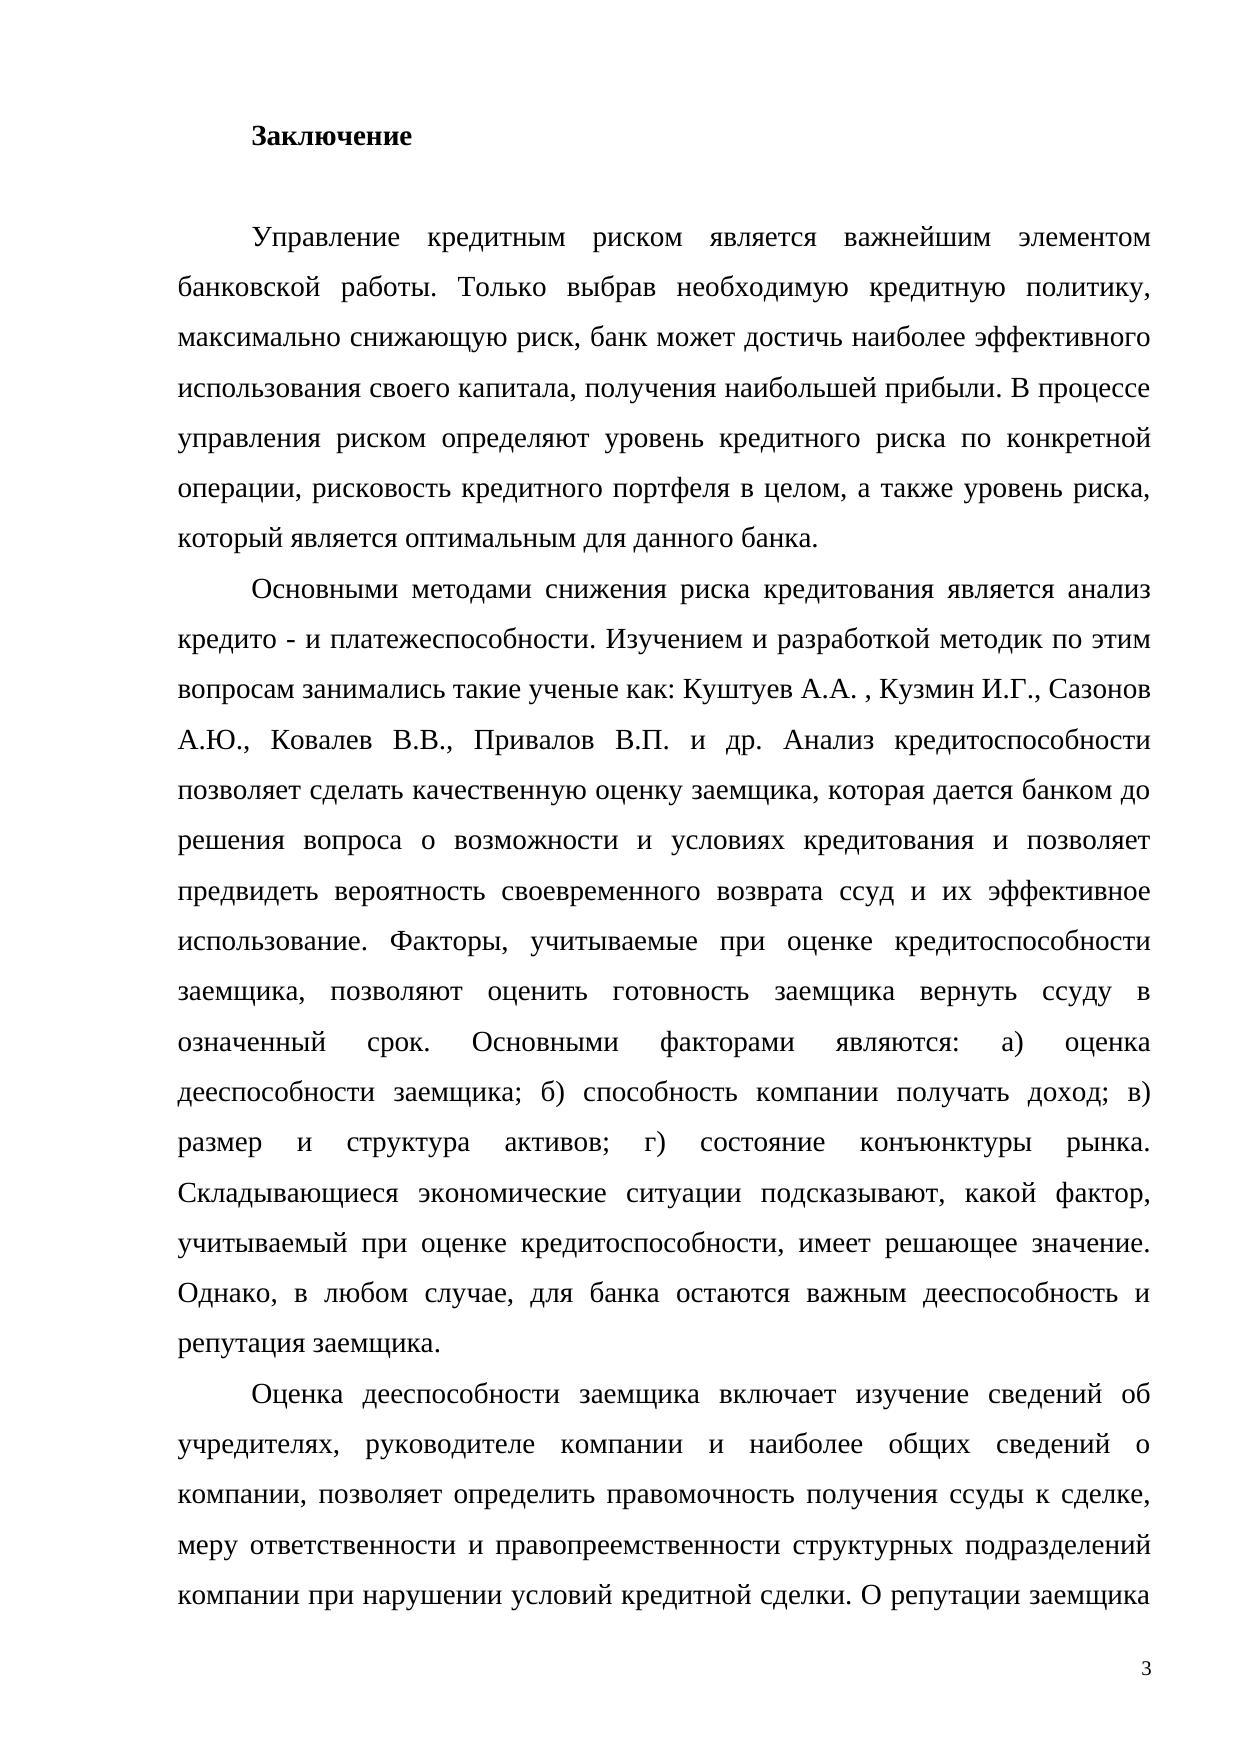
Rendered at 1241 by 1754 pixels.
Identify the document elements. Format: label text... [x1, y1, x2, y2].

text Заключение [177, 118, 1152, 152]
text Основными методами снижения риска кредитования является анализ кредито - и платежеспособности. Изучением и разработкой методик по этим вопросам занимались такие ученые как: Куштуев А.А. , Кузмин И.Г., Сазонов А.Ю., Ковалев В.В., Привалов В.П. и др. Анализ кредитоспособности позволяет сделать качественную оценку заемщика, которая дается банком до решения вопроса о возможности и условиях кредитования и позволяет предвидеть вероятность своевременного возврата ссуд и их эффективное использование. Факторы, учитываемые при оценке кредитоспособности заемщика, позволяют оценить готовность заемщика вернуть ссуду в означенный срок. Основными факторами являются: а) оценка дееспособности заемщика; б) способность компании получать доход; в) размер и структура активов; г) состояние конъюнктуры рынка. Складывающиеся экономические ситуации подсказывают, какой фактор, учитываемый при оценке кредитоспособности, имеет решающее значение. Однако, в любом случае, для банка остаются важным дееспособность и репутация заемщика. [177, 571, 1152, 1359]
text Управление кредитным риском является важнейшим элементом банковской работы. Только выбрав необходимую кредитную политику, максимально снижающую риск, банк может достичь наиболее эффективного использования своего капитала, получения наибольшей прибыли. В процессе управления риском определяют уровень кредитного риска по конкретной операции, рисковость кредитного портфеля в целом, а также уровень риска, который является оптимальным для данного банка. [177, 219, 1152, 554]
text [177, 1376, 1152, 1611]
